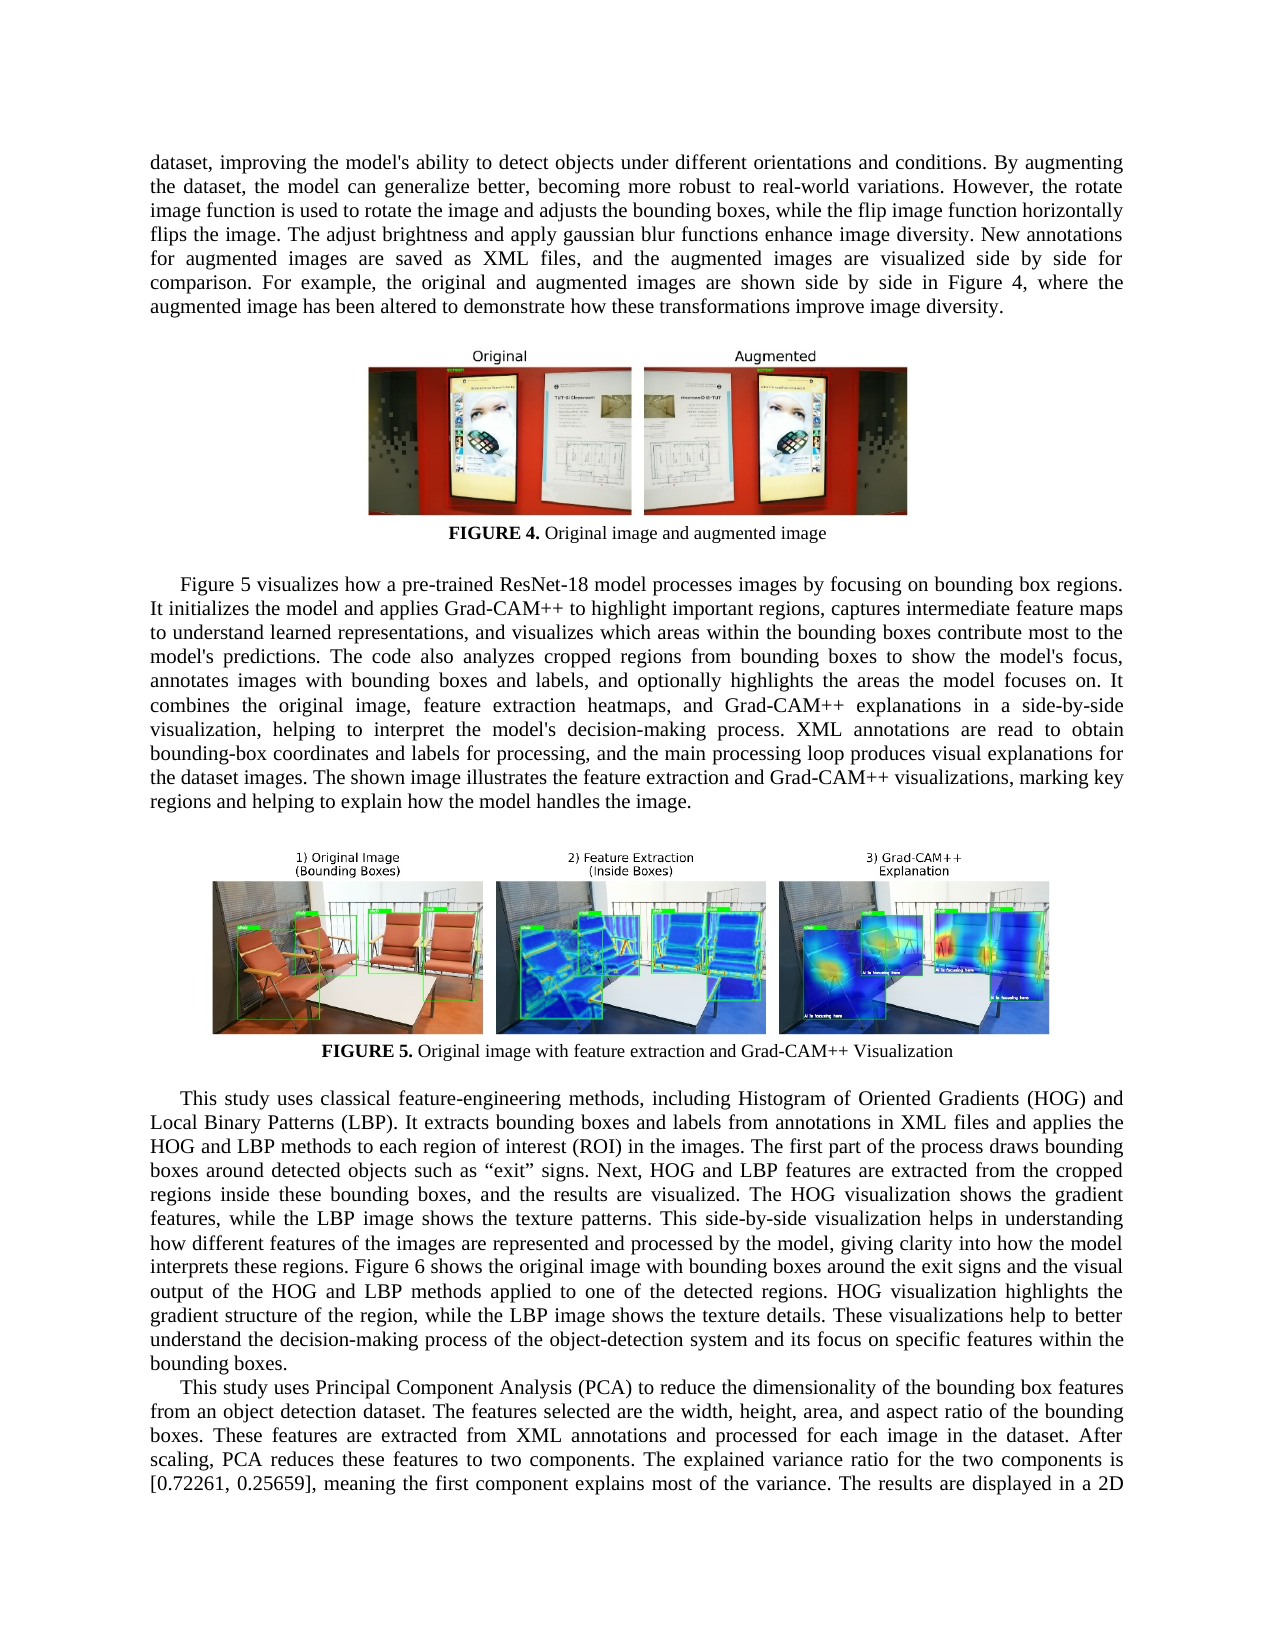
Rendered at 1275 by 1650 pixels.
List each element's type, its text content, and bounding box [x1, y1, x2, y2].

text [150, 1375, 1125, 1495]
picture [361, 343, 914, 522]
picture [205, 845, 1056, 1041]
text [150, 150, 1125, 318]
text FIGURE 4. Original image and augmented image [150, 522, 1125, 543]
text Figure 5 visualizes how a pre-trained ResNet-18 model processes images by focusing on bounding box regions. It initializes the model and applies Grad-CAM++ to highlight important regions, captures intermediate feature maps to understand learned representations, and visualizes which areas within the bounding boxes contribute most to the model's predictions. The code also analyzes cropped regions from bounding boxes to show the model's focus, annotates images with bounding boxes and labels, and optionally highlights the areas the model focuses on. It combines the original image, feature extraction heatmaps, and Grad-CAM++ explanations in a side-by-side visualization, helping to interpret the model's decision-making process. XML annotations are read to obtain bounding-box coordinates and labels for processing, and the main processing loop produces visual explanations for the dataset images. The shown image illustrates the feature extraction and Grad-CAM++ visualizations, marking key regions and helping to explain how the model handles the image. [150, 572, 1125, 813]
text This study uses classical feature-engineering methods, including Histogram of Oriented Gradients (HOG) and Local Binary Patterns (LBP). It extracts bounding boxes and labels from annotations in XML files and applies the HOG and LBP methods to each region of interest (ROI) in the images. The first part of the process draws bounding boxes around detected objects such as “exit” signs. Next, HOG and LBP features are extracted from the cropped regions inside these bounding boxes, and the results are visualized. The HOG visualization shows the gradient features, while the LBP image shows the texture patterns. This side-by-side visualization helps in understanding how different features of the images are represented and processed by the model, giving clarity into how the model interprets these regions. Figure 6 shows the original image with bounding boxes around the exit signs and the visual output of the HOG and LBP methods applied to one of the detected regions. HOG visualization highlights the gradient structure of the region, while the LBP image shows the texture details. These visualizations help to better understand the decision-making process of the object-detection system and its focus on specific features within the bounding boxes. [150, 1086, 1125, 1375]
